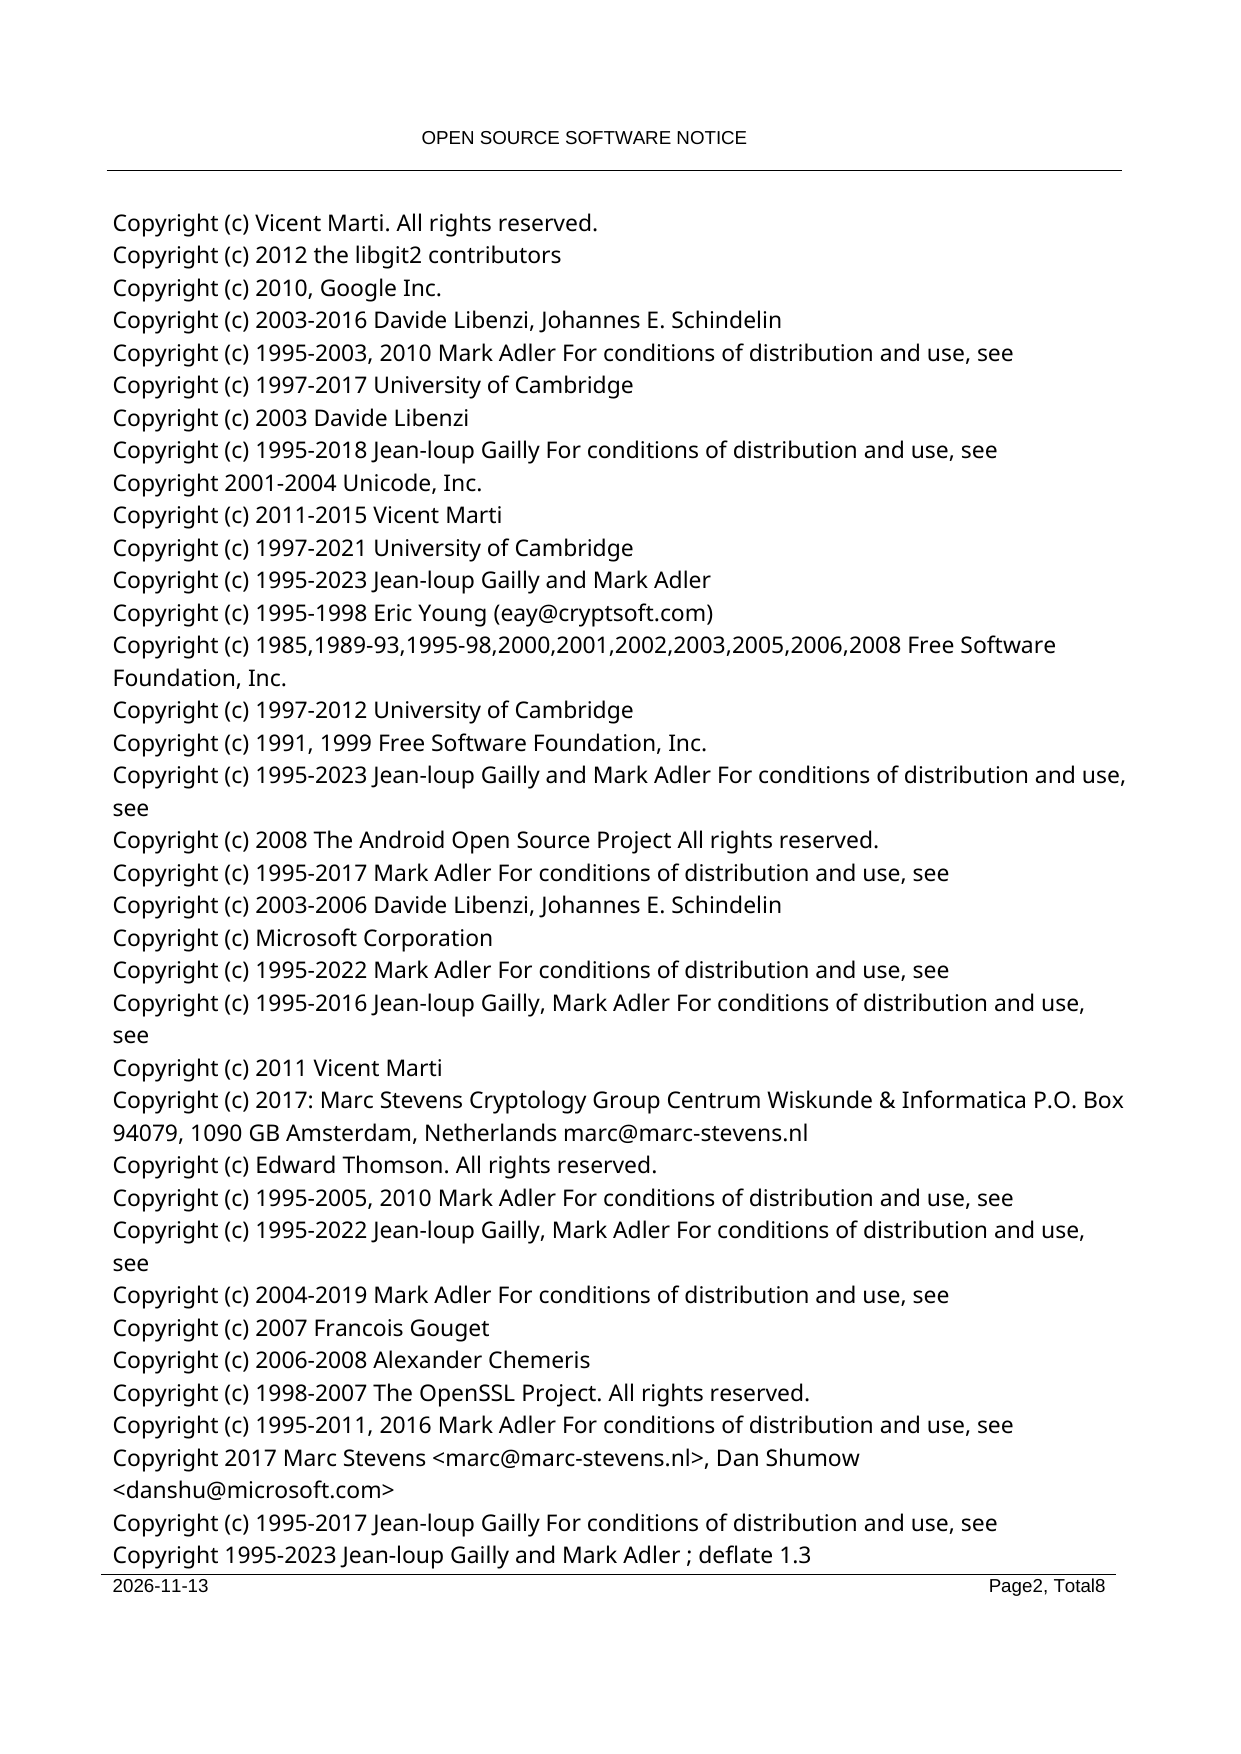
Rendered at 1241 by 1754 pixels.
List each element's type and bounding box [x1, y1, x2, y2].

text [112, 206, 1128, 1571]
